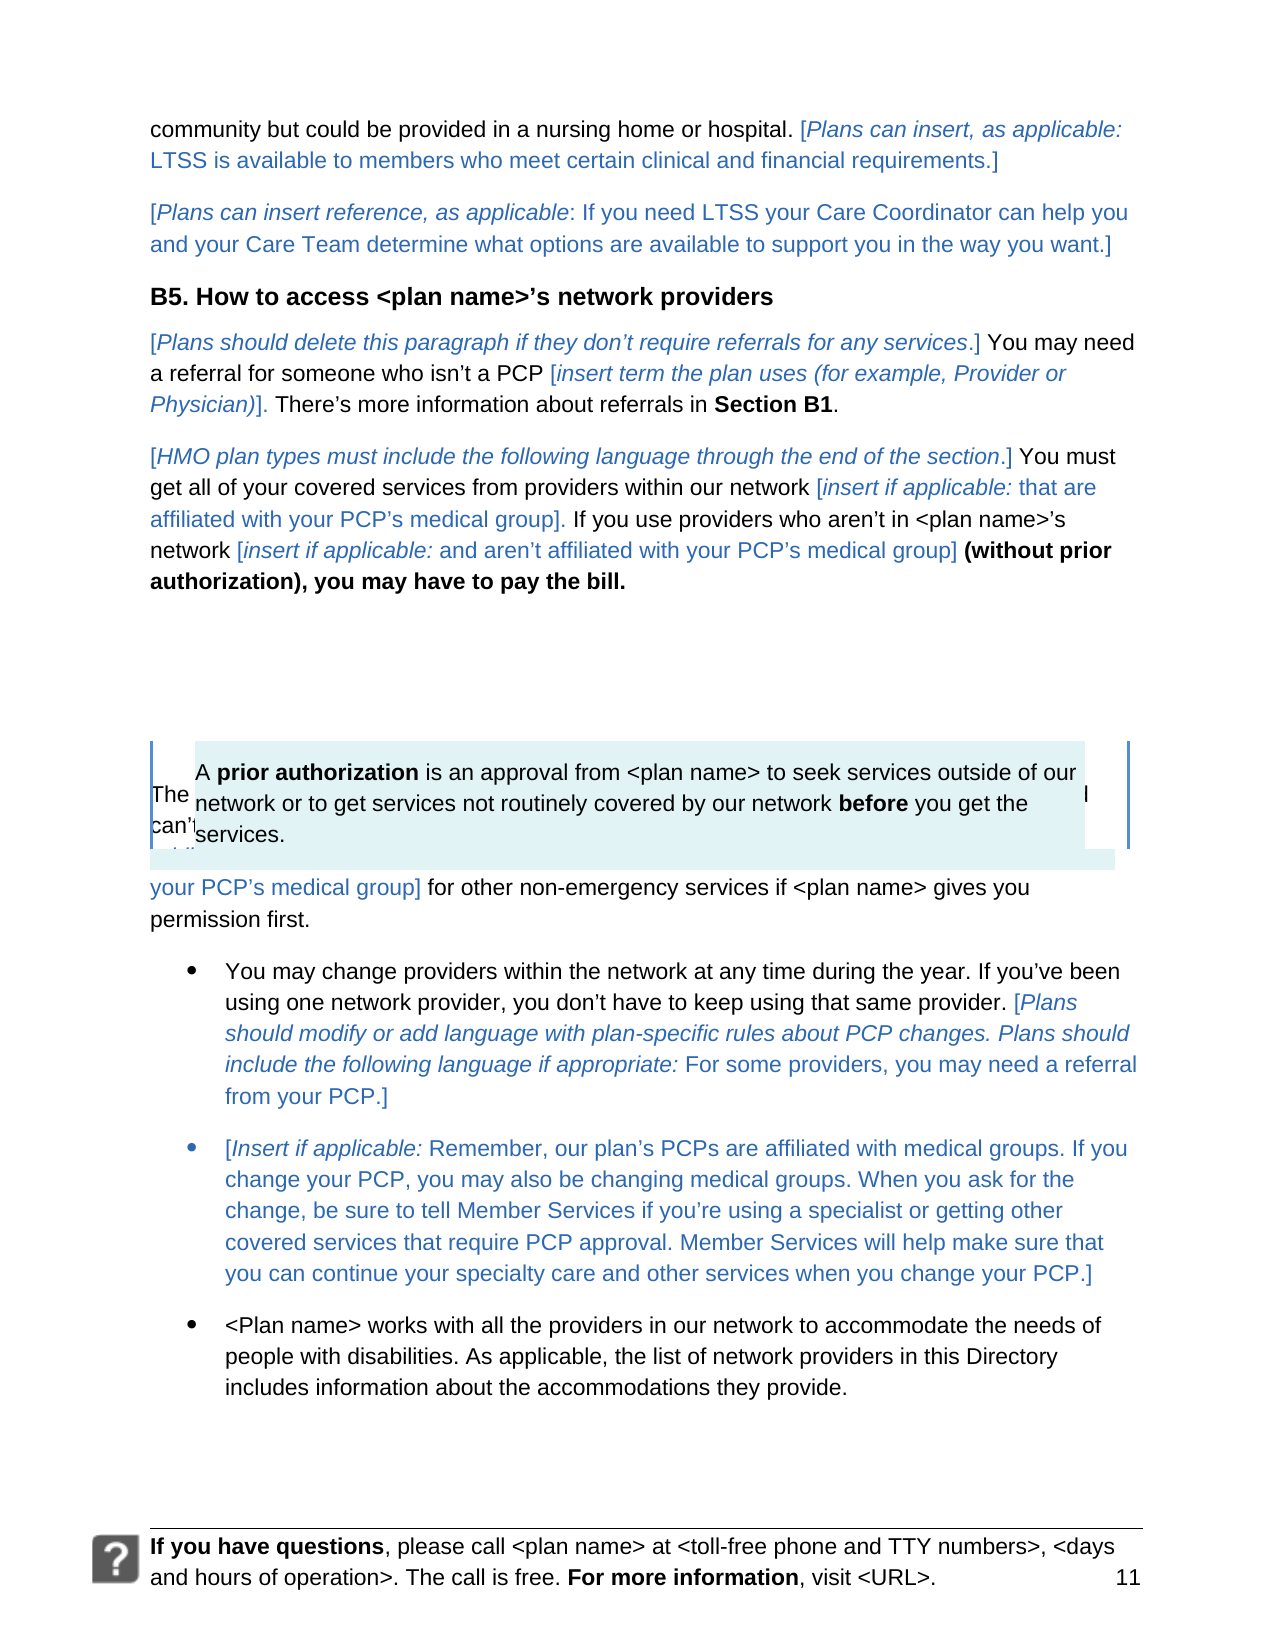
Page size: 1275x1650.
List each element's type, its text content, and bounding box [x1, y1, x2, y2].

text [HMO plan types must include the following language through the end of the section.] You must get all of your covered services from providers within our network [insert if applicable: that are affiliated with your PCP’s medical group]. If you use providers who aren’t in <plan name>’s network [insert if applicable: and aren’t affiliated with your PCP’s medical group] (without prior authorization), you may have to pay the bill. [150, 439, 1143, 596]
picture [92, 1534, 141, 1585]
text The only exceptions to this rule are when you need urgent or emergency care or dialysis and can’t get to a provider in the plan, such as when you’re away from home. [Plans can insert additional exceptions as appropriate.] You can also go outside the plan [insert if applicable: or your PCP’s medical group] for other non-emergency services if <plan name> gives you permission first. [150, 777, 1143, 933]
text [Plans should delete this paragraph if they don’t require referrals for any services.] You may need a referral for someone who isn’t a PCP [insert term the plan uses (for example, Provider or Physician)]. There’s more information about referrals in Section B1. [150, 325, 1143, 419]
text [Plans can insert reference, as applicable: If you need LTSS your Care Coordinator can help you and your Care Team determine what options are available to support you in the way you want.] [150, 196, 1143, 258]
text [150, 112, 1143, 175]
list You may change providers within the network at any time during the year. If you’ve been using one network provider, you don’t have to keep using that same provider. [Plans should modify or add language with plan-specific rules about PCP changes. Plans should include the following language if appropriate: For some providers, you may need a referral from your PCP.] [187, 954, 1143, 1110]
list <Plan name> works with all the providers in our network to accommodate the needs of people with disabilities. As applicable, the list of network providers in this Directory includes information about the accommodations they provide. [187, 1308, 1143, 1402]
list [Insert if applicable: Remember, our plan’s PCPs are affiliated with medical groups. If you change your PCP, you may also be changing medical groups. When you ask for the change, be sure to tell Member Services if you’re using a specialist or getting other covered services that require PCP approval. Member Services will help make sure that you can continue your specialty care and other services when you change your PCP.] [187, 1131, 1143, 1287]
subtitle B5. How to access <plan name>’s network providers [150, 279, 1068, 312]
